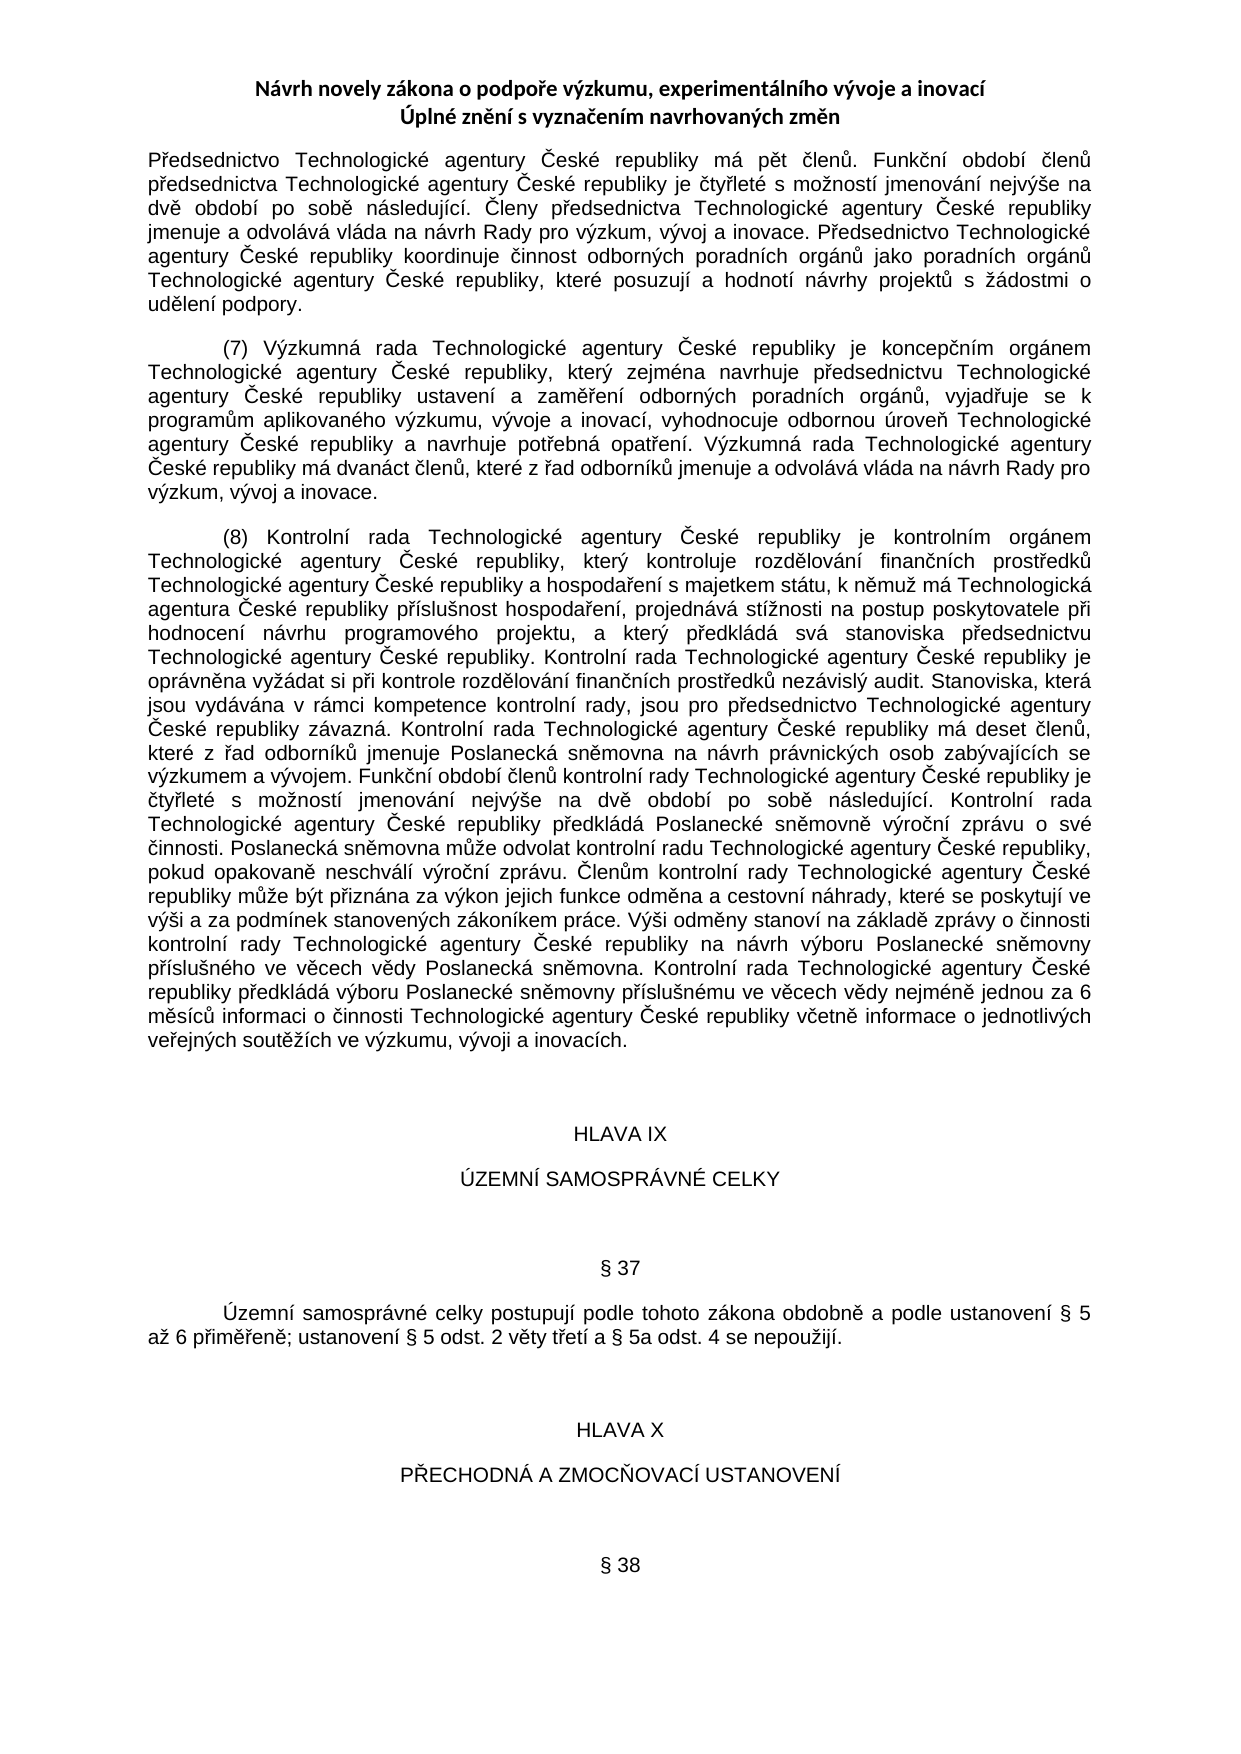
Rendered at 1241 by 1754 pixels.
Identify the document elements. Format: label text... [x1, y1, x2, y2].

text (7) Výzkumná rada Technologické agentury České republiky je koncepčním orgánem Technologické agentury České republiky, který zejména navrhuje předsednictvu Technologické agentury České republiky ustavení a zaměření odborných poradních orgánů, vyjadřuje se k programům aplikovaného výzkumu, vývoje a inovací, vyhodnocuje odbornou úroveň Technologické agentury České republiky a navrhuje potřebná opatření. Výzkumná rada Technologické agentury České republiky má dvanáct členů, které z řad odborníků jmenuje a odvolává vláda na návrh Rady pro výzkum, vývoj a inovace. [148, 336, 1092, 504]
text § 38 [148, 1553, 1092, 1577]
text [148, 148, 1092, 315]
text § 37 [148, 1256, 1092, 1280]
text ÚZEMNÍ SAMOSPRÁVNÉ CELKY [148, 1166, 1092, 1190]
text HLAVA IX [148, 1122, 1092, 1146]
text (8) Kontrolní rada Technologické agentury České republiky je kontrolním orgánem Technologické agentury České republiky, který kontroluje rozdělování finančních prostředků Technologické agentury České republiky a hospodaření s majetkem státu, k němuž má Technologická agentura České republiky příslušnost hospodaření, projednává stížnosti na postup poskytovatele při hodnocení návrhu programového projektu, a který předkládá svá stanoviska předsednictvu Technologické agentury České republiky. Kontrolní rada Technologické agentury České republiky je oprávněna vyžádat si při kontrole rozdělování finančních prostředků nezávislý audit. Stanoviska, která jsou vydávána v rámci kompetence kontrolní rady, jsou pro předsednictvo Technologické agentury České republiky závazná. Kontrolní rada Technologické agentury České republiky má deset členů, které z řad odborníků jmenuje Poslanecká sněmovna na návrh právnických osob zabývajících se výzkumem a vývojem. Funkční období členů kontrolní rady Technologické agentury České republiky je čtyřleté s možností jmenování nejvýše na dvě období po sobě následující. Kontrolní rada Technologické agentury České republiky předkládá Poslanecké sněmovně výroční zprávu o své činnosti. Poslanecká sněmovna může odvolat kontrolní radu Technologické agentury České republiky, pokud opakovaně neschválí výroční zprávu. Členům kontrolní rady Technologické agentury České republiky může být přiznána za výkon jejich funkce odměna a cestovní náhrady, které se poskytují ve výši a za podmínek stanovených zákoníkem práce. Výši odměny stanoví na základě zprávy o činnosti kontrolní rady Technologické agentury České republiky na návrh výboru Poslanecké sněmovny příslušného ve věcech vědy Poslanecká sněmovna. Kontrolní rada Technologické agentury České republiky předkládá výboru Poslanecké sněmovny příslušnému ve věcech vědy nejméně jednou za 6 měsíců informaci o činnosti Technologické agentury České republiky včetně informace o jednotlivých veřejných soutěžích ve výzkumu, vývoji a inovacích. [148, 525, 1092, 1052]
text Územní samosprávné celky postupují podle tohoto zákona obdobně a podle ustanovení § 5 až 6 přiměřeně; ustanovení § 5 odst. 2 věty třetí a § 5a odst. 4 se nepoužijí. [148, 1301, 1092, 1349]
text HLAVA X [148, 1418, 1092, 1442]
text PŘECHODNÁ A ZMOCŇOVACÍ USTANOVENÍ [148, 1463, 1092, 1487]
